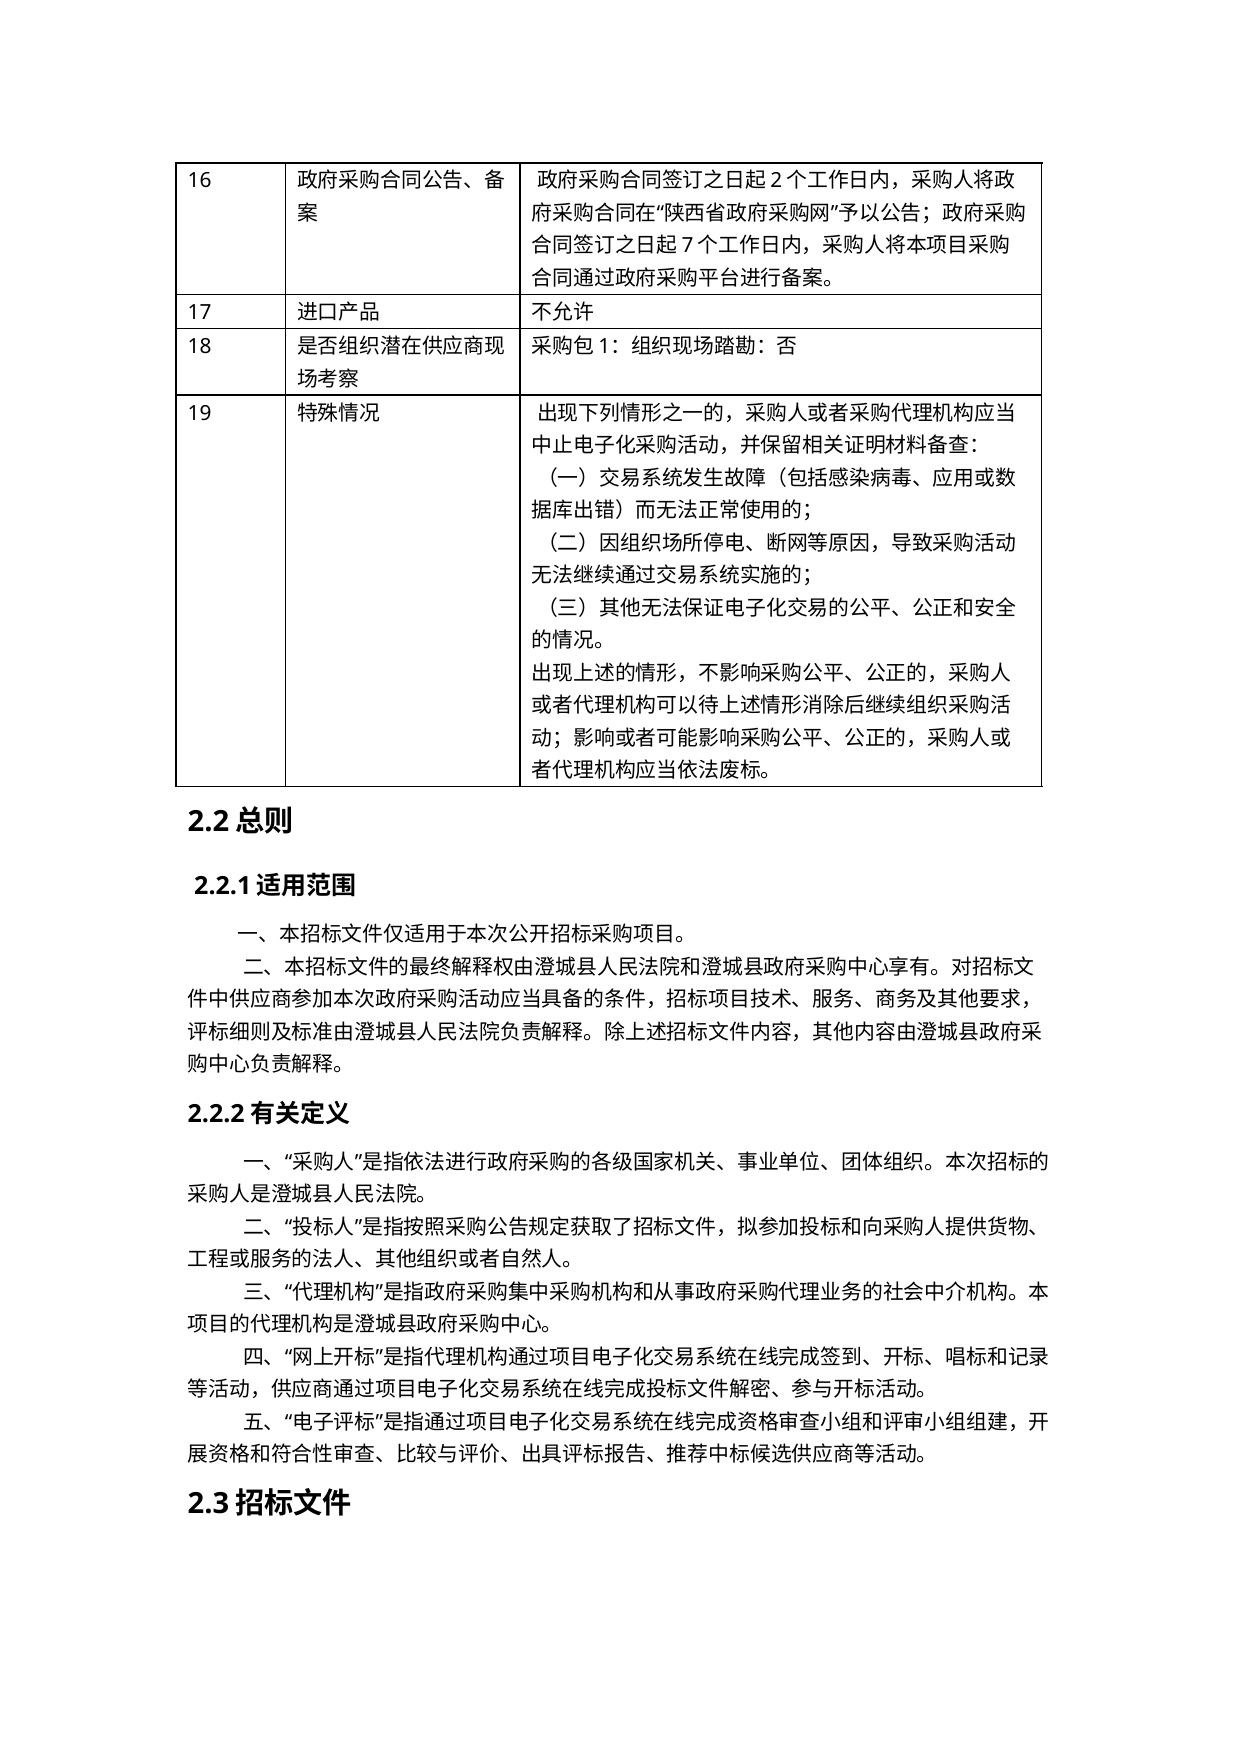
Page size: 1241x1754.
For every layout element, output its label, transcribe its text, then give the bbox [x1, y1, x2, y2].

table_cell 16 [177, 164, 285, 293]
text 2.2.1适用范围 [187, 852, 1053, 917]
text 四、“网上开标”是指代理机构通过项目电子化交易系统在线完成签到、开标、唱标和记录等活动，供应商通过项目电子化交易系统在线完成投标文件解密、参与开标活动。 [187, 1340, 1053, 1405]
text 2.2.2有关定义 [187, 1080, 1053, 1145]
table_cell 政府采购合同签订之日起2个工作日内，采购人将政府采购合同在“陕西省政府采购网”予以公告；政府采购合同签订之日起7个工作日内，采购人将本项目采购合同通过政府采购平台进行备案。 [521, 164, 1041, 293]
table_cell 采购包1：组织现场踏勘：否 [521, 329, 1041, 394]
table_cell 出现下列情形之一的，采购人或者采购代理机构应当中止电子化采购活动，并保留相关证明材料备查： （一）交易系统发生故障（包括感染病毒、应用或数据库出错）而无法正常使用的； （二）因组织场所停电、断网等原因，导致采购活动无法继续通过交易系统实施的； （三）其他无法保证电子化交易的公平、公正和安全的情况。 出现上述的情形，不影响采购公平、公正的，采购人或者代理机构可以待上述情形消除后继续组织采购活动；影响或者可能影响采购公平、公正的，采购人或者代理机构应当依法废标。 [521, 396, 1041, 786]
table_cell 政府采购合同公告、备案 [286, 164, 519, 293]
text 二、“投标人”是指按照采购公告规定获取了招标文件，拟参加投标和向采购人提供货物、工程或服务的法人、其他组织或者自然人。 [187, 1210, 1053, 1275]
table_cell 特殊情况 [286, 396, 519, 786]
table_cell 进口产品 [286, 295, 519, 328]
text 一、“采购人”是指依法进行政府采购的各级国家机关、事业单位、团体组织。本次招标的采购人是澄城县人民法院。 [187, 1145, 1053, 1210]
text 一、本招标文件仅适用于本次公开招标采购项目。 [187, 917, 1053, 950]
table_cell 不允许 [521, 295, 1041, 328]
text 五、“电子评标”是指通过项目电子化交易系统在线完成资格审查小组和评审小组组建，开展资格和符合性审查、比较与评价、出具评标报告、推荐中标候选供应商等活动。 [187, 1405, 1053, 1470]
table_cell 18 [177, 329, 285, 394]
text 三、“代理机构”是指政府采购集中采购机构和从事政府采购代理业务的社会中介机构。本项目的代理机构是澄城县政府采购中心。 [187, 1275, 1053, 1340]
table_cell 17 [177, 295, 285, 328]
text 二、本招标文件的最终解释权由澄城县人民法院和澄城县政府采购中心享有。对招标文件中供应商参加本次政府采购活动应当具备的条件，招标项目技术、服务、商务及其他要求，评标细则及标准由澄城县人民法院负责解释。除上述招标文件内容，其他内容由澄城县政府采购中心负责解释。 [187, 950, 1053, 1080]
table_cell 19 [177, 396, 285, 786]
text 2.3招标文件 [187, 1470, 1053, 1535]
table_cell 是否组织潜在供应商现场考察 [286, 329, 519, 394]
text 2.2总则 [187, 787, 1053, 852]
